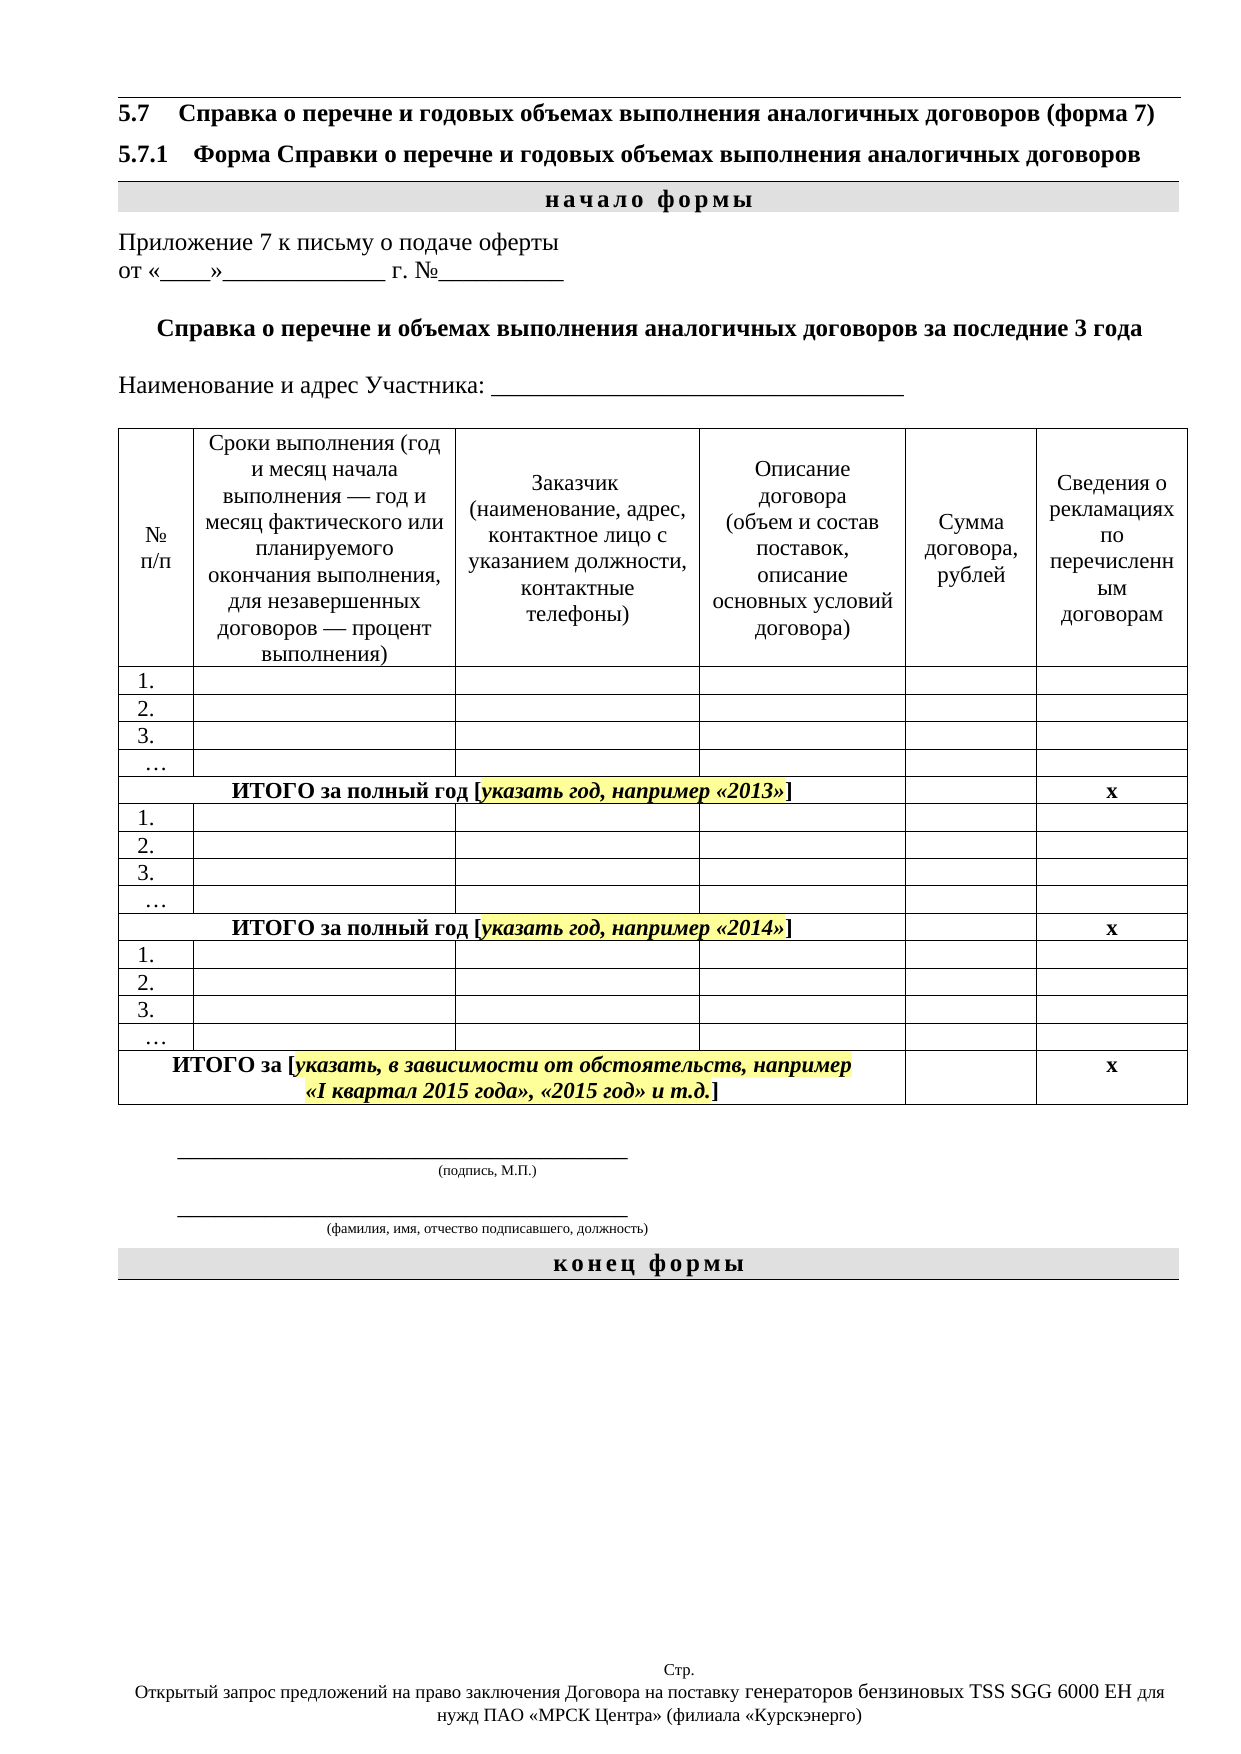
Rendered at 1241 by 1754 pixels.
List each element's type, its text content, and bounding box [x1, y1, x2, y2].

table_cell [194, 832, 455, 858]
table_cell [906, 886, 1036, 913]
table_header № п/п [119, 429, 193, 666]
table_header Сроки выполнения (год и месяц начала выполнения — год и месяц фактического или планируемого окончания выполнения, для незавершенных договоров — процент выполнения) [194, 429, 455, 666]
table_cell [456, 941, 699, 968]
table_cell [1037, 804, 1187, 831]
table_cell [194, 804, 455, 831]
table_cell [906, 695, 1036, 721]
text (подпись, М.П.) [118, 1162, 797, 1191]
table_cell [456, 667, 699, 694]
table_cell [700, 969, 905, 995]
table_cell [1037, 886, 1187, 913]
table_cell ИТОГО за [указать, в зависимости от обстоятельств, например «I квартал 2015 года», «2015 год» и т.д.] [119, 1051, 305, 1103]
table_cell [1037, 750, 1187, 776]
table_cell [194, 996, 455, 1022]
table_cell [906, 941, 1036, 968]
table_cell [700, 1024, 905, 1050]
table_cell [119, 941, 193, 968]
table_cell [1037, 667, 1187, 694]
table_cell [119, 695, 193, 721]
table_header Сумма договора, рублей [906, 429, 1036, 666]
table_cell [700, 941, 905, 968]
table_cell [700, 886, 905, 913]
table_cell [906, 996, 1036, 1022]
table_cell [119, 804, 193, 831]
table_header Сведения о рекламациях по перечисленным договорам [1037, 429, 1187, 666]
table_cell ИТОГО за [указать, в зависимости от обстоятельств, например «I квартал 2015 года», «2015 год» и т.д.] [711, 1051, 905, 1103]
table_cell [194, 695, 455, 721]
table_cell [119, 832, 193, 858]
table_header Описание договора (объем и состав поставок, описание основных условий договора) [700, 429, 905, 666]
table_cell [456, 969, 699, 995]
table_cell [1037, 722, 1187, 748]
table_cell [194, 722, 455, 748]
table_cell [1037, 859, 1187, 885]
text ____________________________________ [118, 1191, 1181, 1219]
table_cell [194, 1024, 455, 1050]
table_cell [906, 859, 1036, 885]
table_cell [194, 941, 455, 968]
table_cell [700, 750, 905, 776]
table_cell [456, 695, 699, 721]
table_cell [456, 886, 699, 913]
table_cell х [1037, 1051, 1187, 1103]
table_cell х [1037, 777, 1187, 803]
table_cell [456, 859, 699, 885]
subtitle Форма Справки о перечне и годовых объемах выполнения аналогичных договоров [118, 139, 1181, 168]
table_cell [906, 1051, 1036, 1103]
table_cell [906, 777, 1036, 803]
table_cell [700, 996, 905, 1022]
text ____________________________________ [118, 1133, 1181, 1162]
table_cell [456, 804, 699, 831]
table_cell [194, 667, 455, 694]
table_cell [906, 750, 1036, 776]
table_cell ИТОГО за полный год [указать год, например «2014»] [785, 914, 905, 940]
table_cell … [119, 886, 193, 913]
table_cell [1037, 969, 1187, 995]
table_cell [1037, 1024, 1187, 1050]
table_cell [119, 996, 193, 1022]
table_cell [700, 832, 905, 858]
text конец формы [118, 1248, 1179, 1279]
table_cell ИТОГО за полный год [указать год, например «2014»] [119, 914, 481, 940]
table_cell [700, 804, 905, 831]
table_cell [906, 1024, 1036, 1050]
table_cell [456, 750, 699, 776]
table_cell [194, 859, 455, 885]
table_cell [194, 969, 455, 995]
table_cell [1037, 996, 1187, 1022]
table_cell [456, 1024, 699, 1050]
table_cell [194, 886, 455, 913]
text (фамилия, имя, отчество подписавшего, должность) [118, 1219, 797, 1248]
subtitle Справка о перечне и годовых объемах выполнения аналогичных договоров (форма 7) [118, 98, 1181, 127]
table_cell [906, 914, 1036, 940]
table_cell [456, 722, 699, 748]
text Справка о перечне и объемах выполнения аналогичных договоров за последние 3 года [118, 313, 1181, 342]
text Наименование и адрес Участника: _________________________________ [118, 371, 1181, 399]
table_cell [119, 969, 193, 995]
table_cell [700, 695, 905, 721]
text начало формы [118, 182, 1179, 212]
table_cell [906, 804, 1036, 831]
table_cell … [119, 1024, 193, 1050]
table_cell [700, 859, 905, 885]
table_cell [119, 722, 193, 748]
table_cell [1037, 695, 1187, 721]
table_cell х [1037, 914, 1187, 940]
table_cell [119, 667, 193, 694]
table_cell [1037, 941, 1187, 968]
table_cell [906, 667, 1036, 694]
table_cell [1037, 832, 1187, 858]
table_cell … [119, 750, 193, 776]
table_cell [906, 832, 1036, 858]
table_cell [194, 750, 455, 776]
table_cell [456, 996, 699, 1022]
table_cell [700, 667, 905, 694]
table_cell [456, 832, 699, 858]
table_cell ИТОГО за полный год [указать год, например «2013»] [119, 777, 481, 803]
table_cell [906, 969, 1036, 995]
table_cell ИТОГО за полный год [указать год, например «2013»] [785, 777, 905, 803]
table_cell [906, 722, 1036, 748]
table_cell [119, 859, 193, 885]
table_header Заказчик (наименование, адрес, контактное лицо с указанием должности, контактные телефоны) [456, 429, 699, 666]
text Приложение 7 к письму о подаче оферты от «____»_____________ г. №__________ [118, 227, 1181, 284]
table_cell [700, 722, 905, 748]
